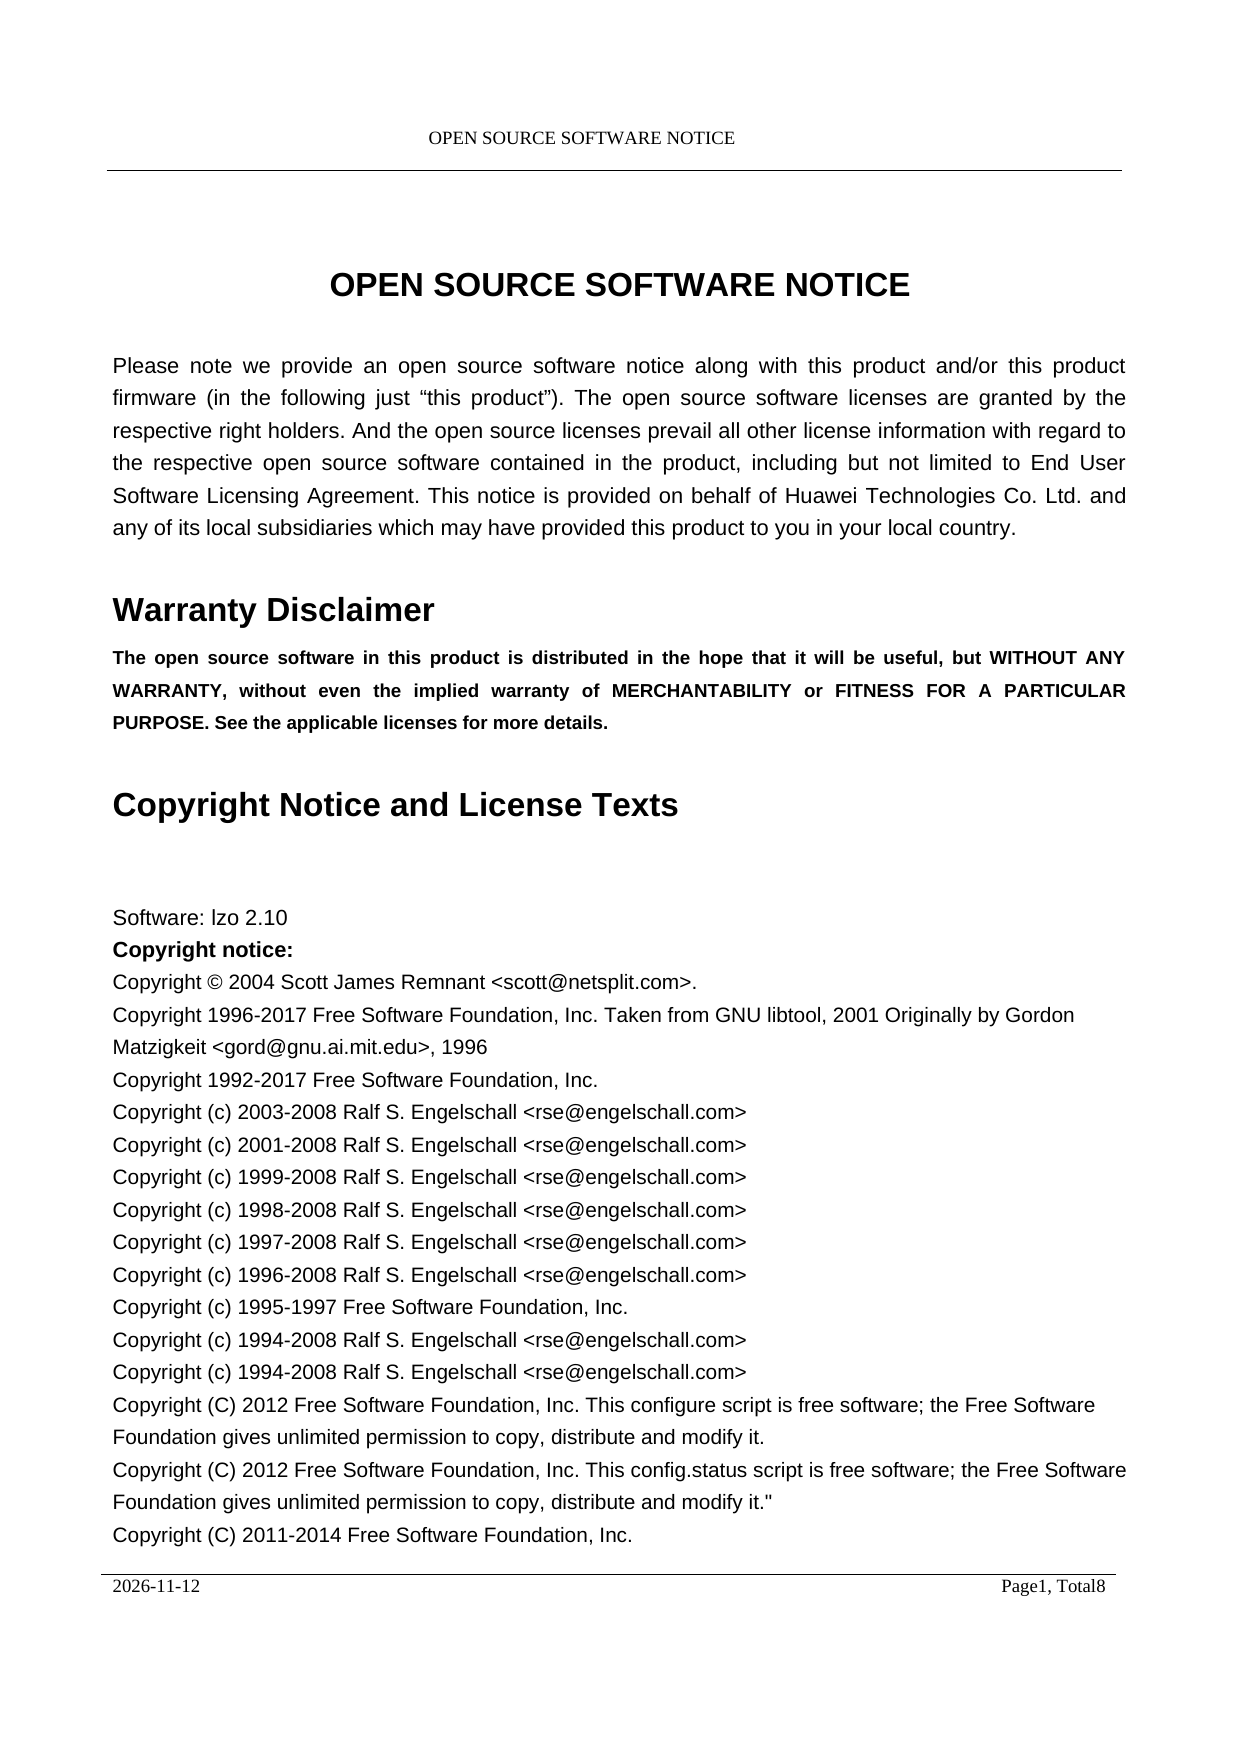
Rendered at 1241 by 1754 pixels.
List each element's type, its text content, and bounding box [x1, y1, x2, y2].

text Copyright (c) 1998-2008 Ralf S. Engelschall <rse@engelschall.com> [112, 1193, 1128, 1226]
text Copyright Notice and License Texts [112, 771, 1128, 836]
text Copyright © 2004 Scott James Remnant <scott@netsplit.com>. [112, 966, 1128, 998]
text Copyright (c) 2001-2008 Ralf S. Engelschall <rse@engelschall.com> [112, 1128, 1128, 1161]
text Software: lzo 2.10 [112, 901, 1128, 933]
text Please note we provide an open source software notice along with this product and/or this product firmware (in the following just “this product”). The open source software licenses are granted by the respective right holders. And the open source licenses prevail all other license information with regard to the respective open source software contained in the product, including but not limited to End User Software Licensing Agreement. This notice is provided on behalf of Huawei Technologies Co. Ltd. and any of its local subsidiaries which may have provided this product to you in your local country. [112, 349, 1128, 544]
text Copyright (c) 1997-2008 Ralf S. Engelschall <rse@engelschall.com> [112, 1226, 1128, 1258]
text The open source software in this product is distributed in the hope that it will be useful, but WITHOUT ANY WARRANTY, without even the implied warranty of MERCHANTABILITY or FITNESS FOR A PARTICULAR PURPOSE. See the applicable licenses for more details. [112, 641, 1128, 739]
text Copyright (C) 2012 Free Software Foundation, Inc. This configure script is free software; the Free Software Foundation gives unlimited permission to copy, distribute and modify it. [112, 1388, 1128, 1453]
text Copyright (c) 1994-2008 Ralf S. Engelschall <rse@engelschall.com> [112, 1356, 1128, 1388]
text Copyright (c) 2003-2008 Ralf S. Engelschall <rse@engelschall.com> [112, 1096, 1128, 1128]
text Warranty Disclaimer [112, 576, 1128, 641]
text Copyright notice: [112, 933, 1128, 966]
text Copyright (c) 1994-2008 Ralf S. Engelschall <rse@engelschall.com> [112, 1323, 1128, 1356]
text Copyright (C) 2012 Free Software Foundation, Inc. This config.status script is free software; the Free Software Foundation gives unlimited permission to copy, distribute and modify it." [112, 1453, 1128, 1518]
text Copyright 1996-2017 Free Software Foundation, Inc. Taken from GNU libtool, 2001 Originally by Gordon Matzigkeit <gord@gnu.ai.mit.edu>, 1996 [112, 998, 1128, 1063]
text Copyright (c) 1996-2008 Ralf S. Engelschall <rse@engelschall.com> [112, 1258, 1128, 1291]
text OPEN SOURCE SOFTWARE NOTICE [112, 251, 1128, 316]
text Copyright (c) 1995-1997 Free Software Foundation, Inc. [112, 1291, 1128, 1323]
text Copyright (c) 1999-2008 Ralf S. Engelschall <rse@engelschall.com> [112, 1161, 1128, 1193]
text Copyright (C) 2011-2014 Free Software Foundation, Inc. [112, 1518, 1128, 1551]
text Copyright 1992-2017 Free Software Foundation, Inc. [112, 1063, 1128, 1096]
